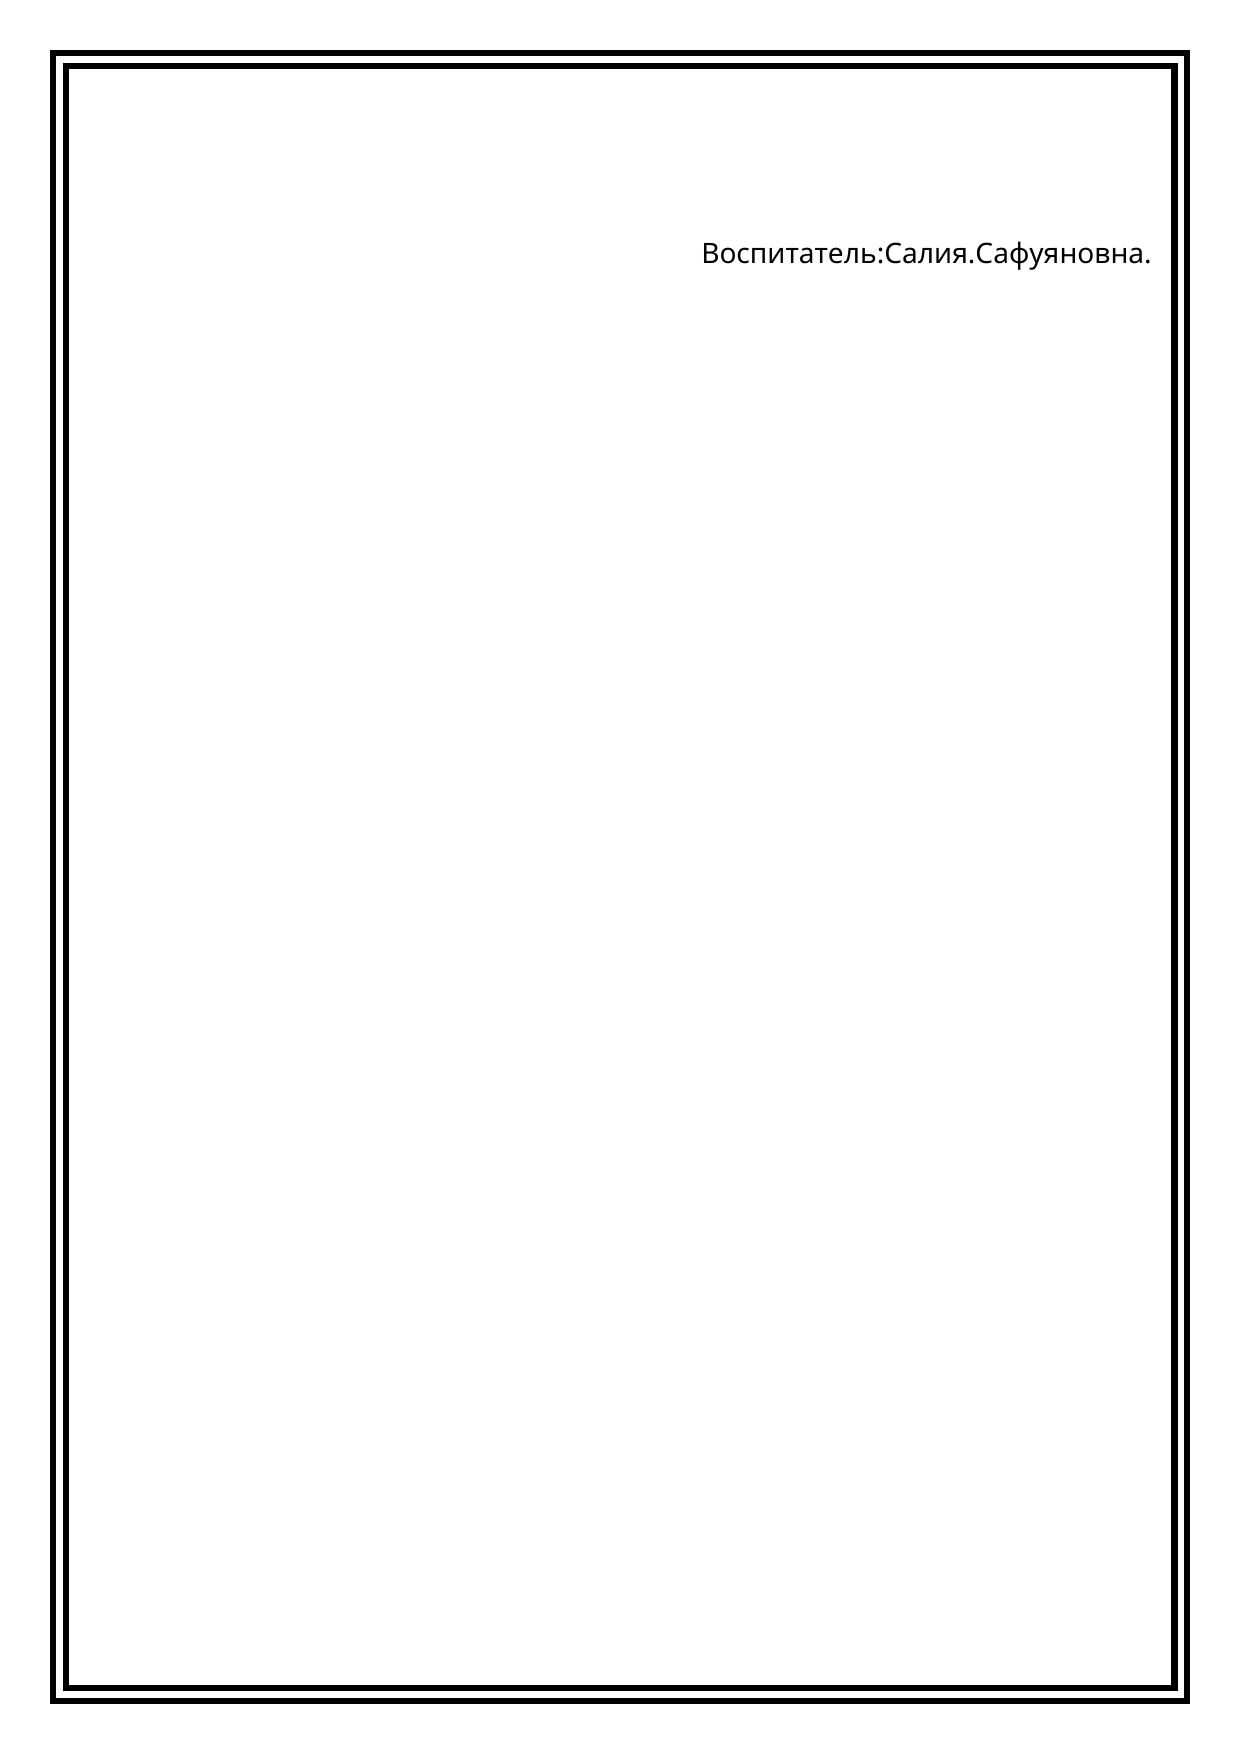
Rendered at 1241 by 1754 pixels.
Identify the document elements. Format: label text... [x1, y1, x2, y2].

text Воспитатель:Салия.Сафуяновна. [177, 233, 1152, 271]
